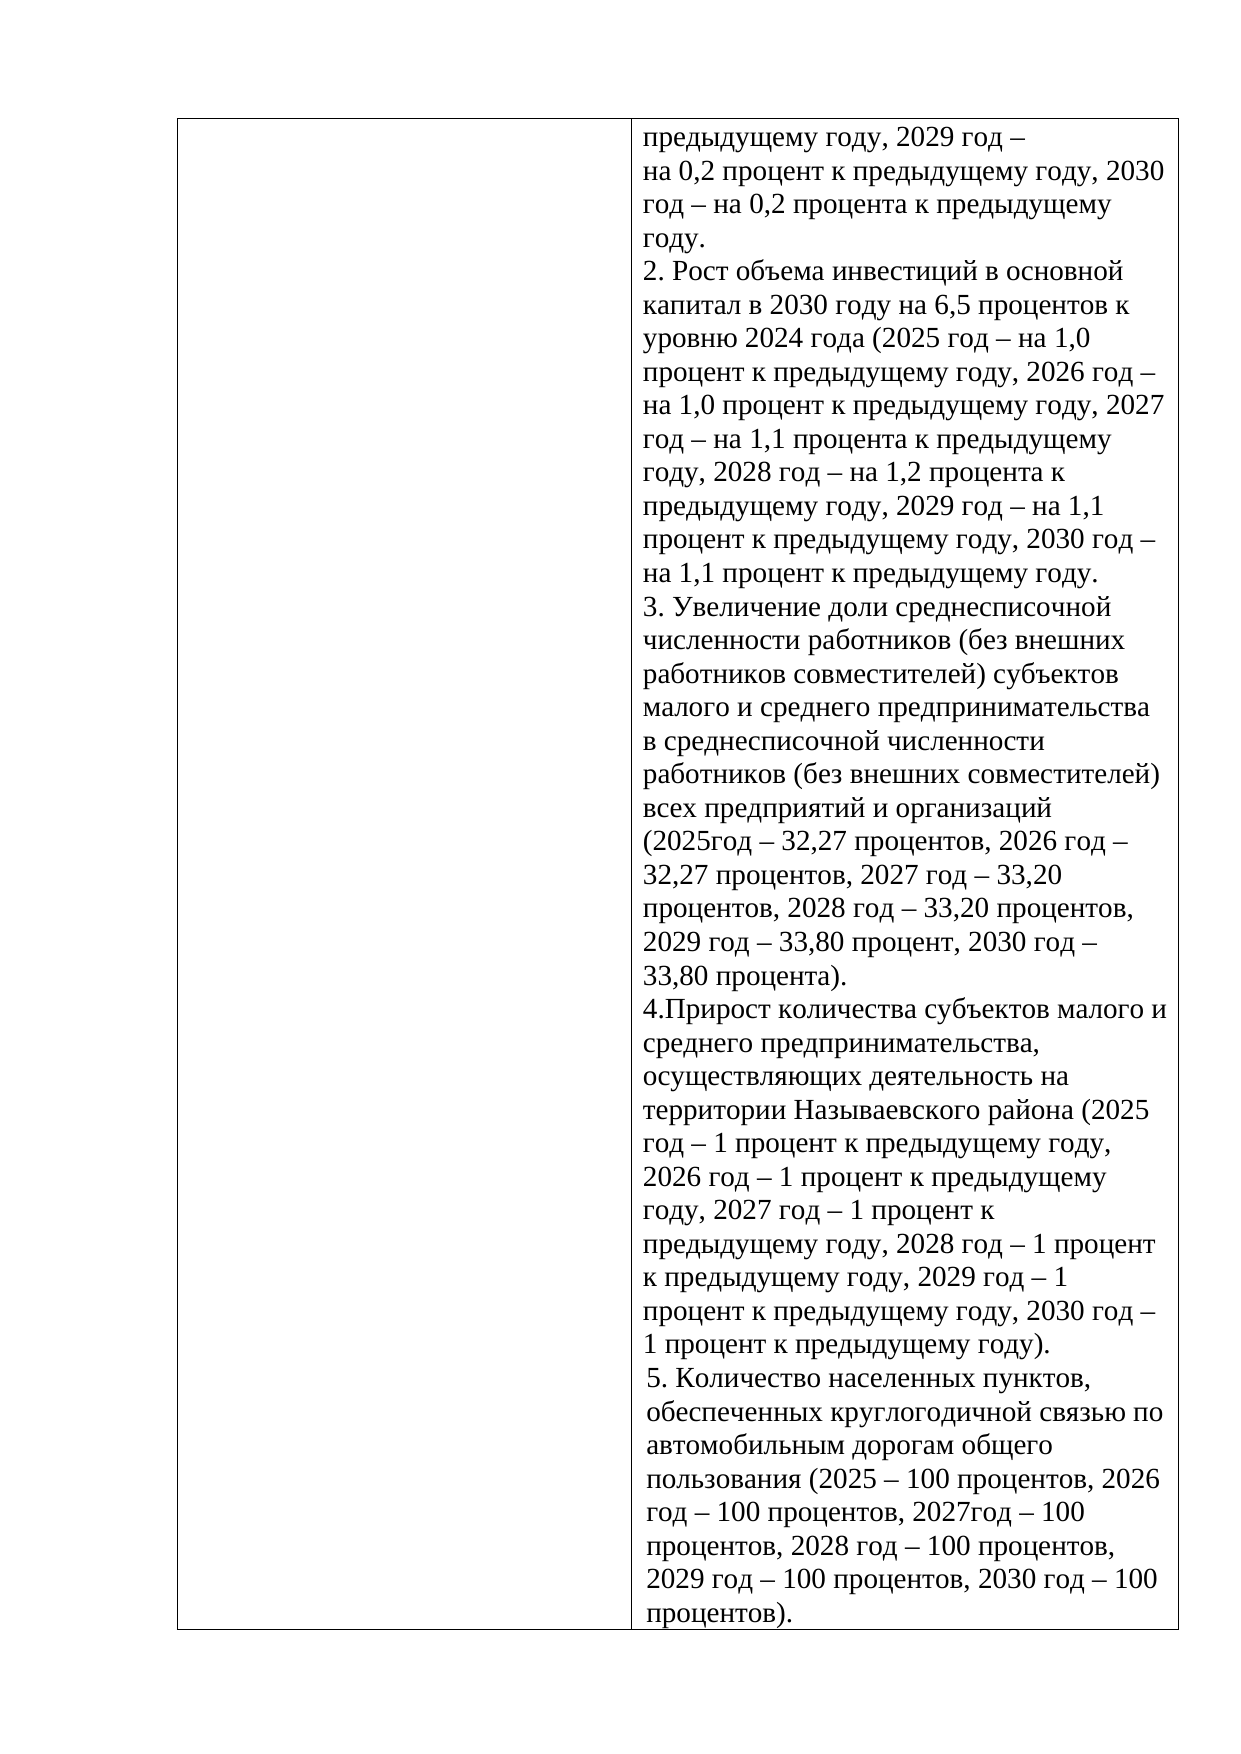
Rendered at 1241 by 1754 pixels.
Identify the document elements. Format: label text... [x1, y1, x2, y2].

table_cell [178, 119, 631, 1628]
